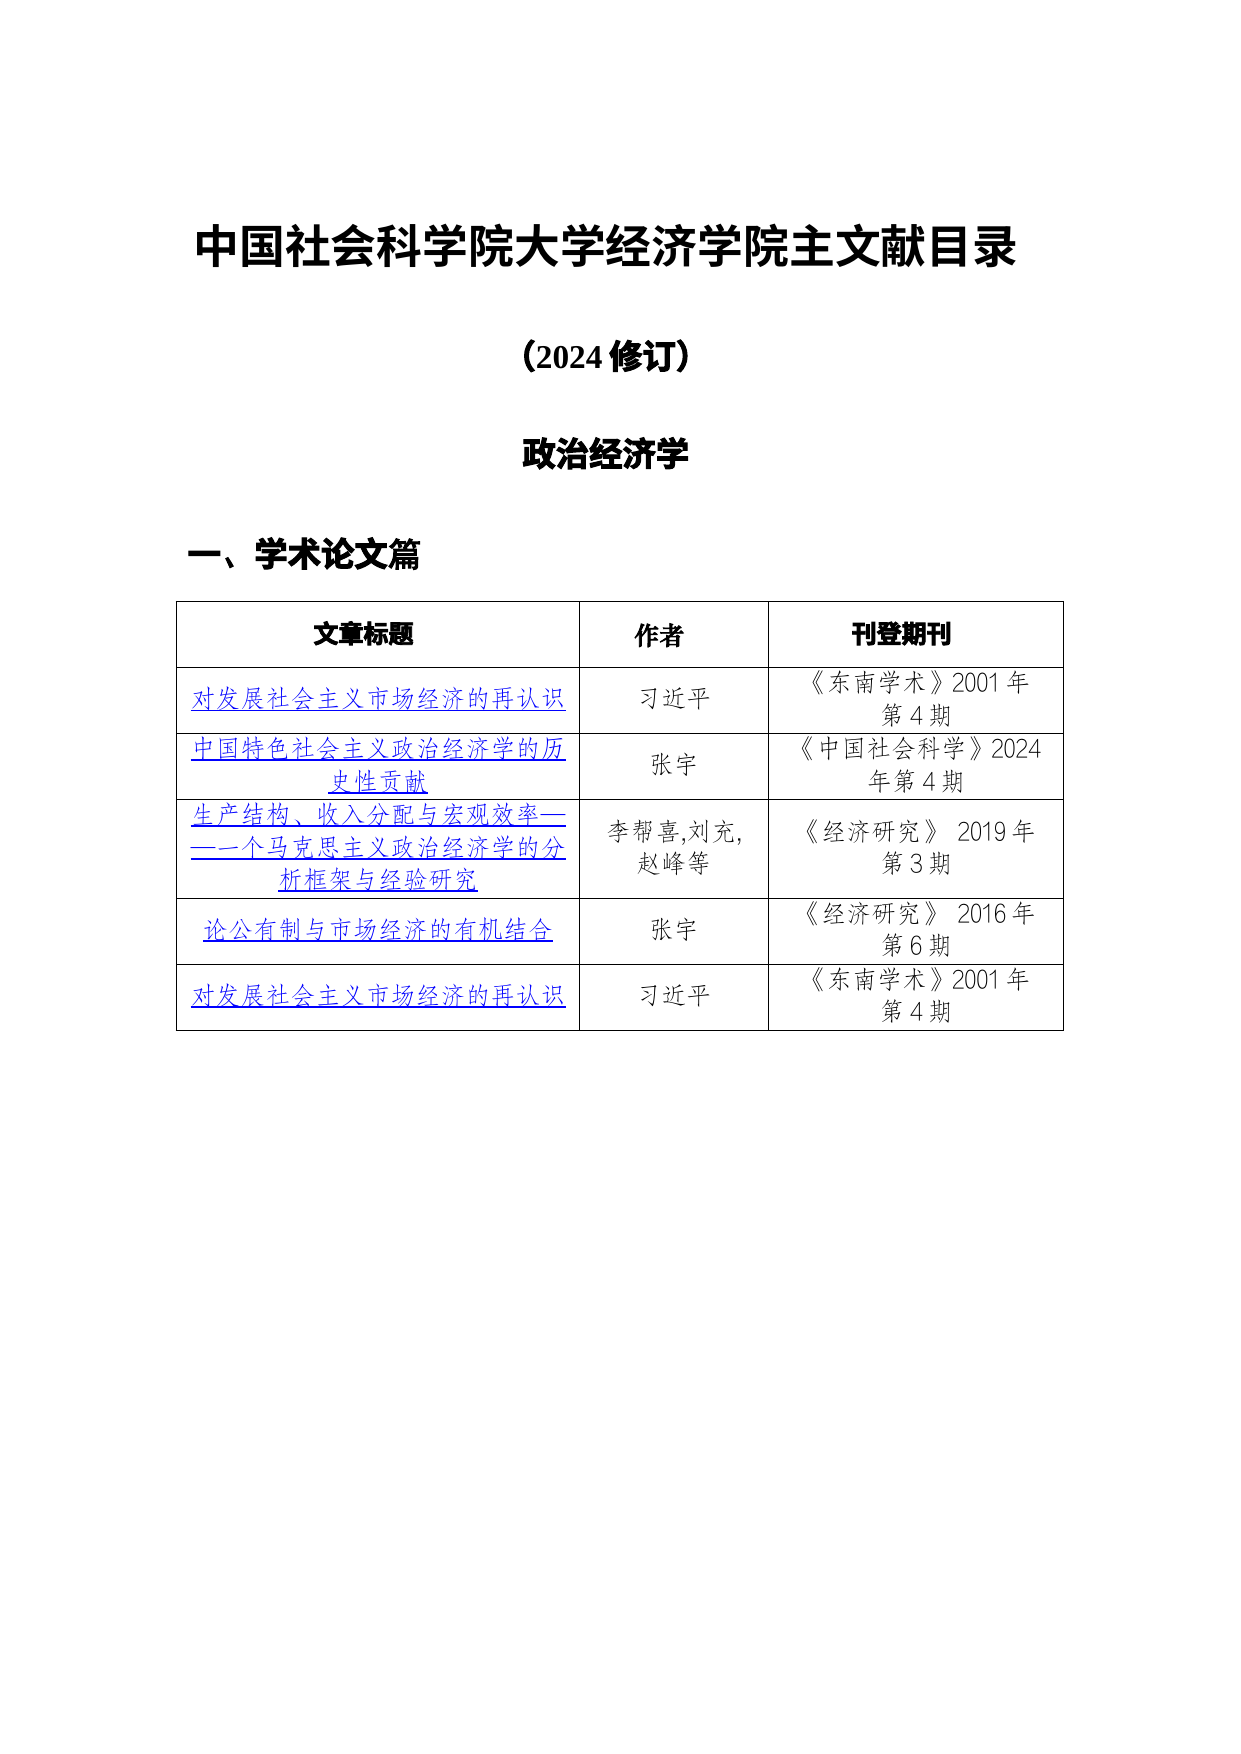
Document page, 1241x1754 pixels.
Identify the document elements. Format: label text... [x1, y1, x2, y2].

table_cell 论公有制与市场经济的有机结合 [177, 899, 579, 963]
table_cell 张宇 [580, 899, 768, 963]
table_cell 《经济研究》 2019年 第3期 [769, 800, 1063, 897]
table_cell 张宇 [580, 734, 768, 799]
table_cell 《东南学术》2001年 第4期 [769, 668, 1063, 733]
table_header 刊登期刊 [769, 602, 1063, 667]
table_cell 对发展社会主义市场经济的再认识 [177, 668, 579, 733]
table_cell 对发展社会主义市场经济的再认识 [177, 965, 579, 1029]
table_cell 生产结构、收入分配与宏观效率——一个马克思主义政治经济学的分析框架与经验研究 [177, 800, 579, 897]
table_cell 习近平 [580, 668, 768, 733]
table_cell 习近平 [580, 965, 768, 1029]
table_cell 中国特色社会主义政治经济学的历史性贡献 [177, 734, 579, 799]
table_header 作者 [580, 602, 768, 667]
table_cell 《中国社会科学》2024年第4期 [769, 734, 1063, 799]
table_cell 《经济研究》 2016年 第6期 [769, 899, 1063, 963]
text 中国社会科学院大学经济学院主文献目录 [187, 194, 1024, 292]
table_cell 李帮喜,刘充, 赵峰等 [580, 800, 768, 897]
text （2024修订） [187, 324, 1024, 389]
table_cell 《东南学术》2001年 第4期 [769, 965, 1063, 1029]
table_header 文章标题 [177, 602, 579, 667]
text 一、学术论文篇 [187, 519, 1024, 584]
text 政治经济学 [187, 422, 1024, 487]
